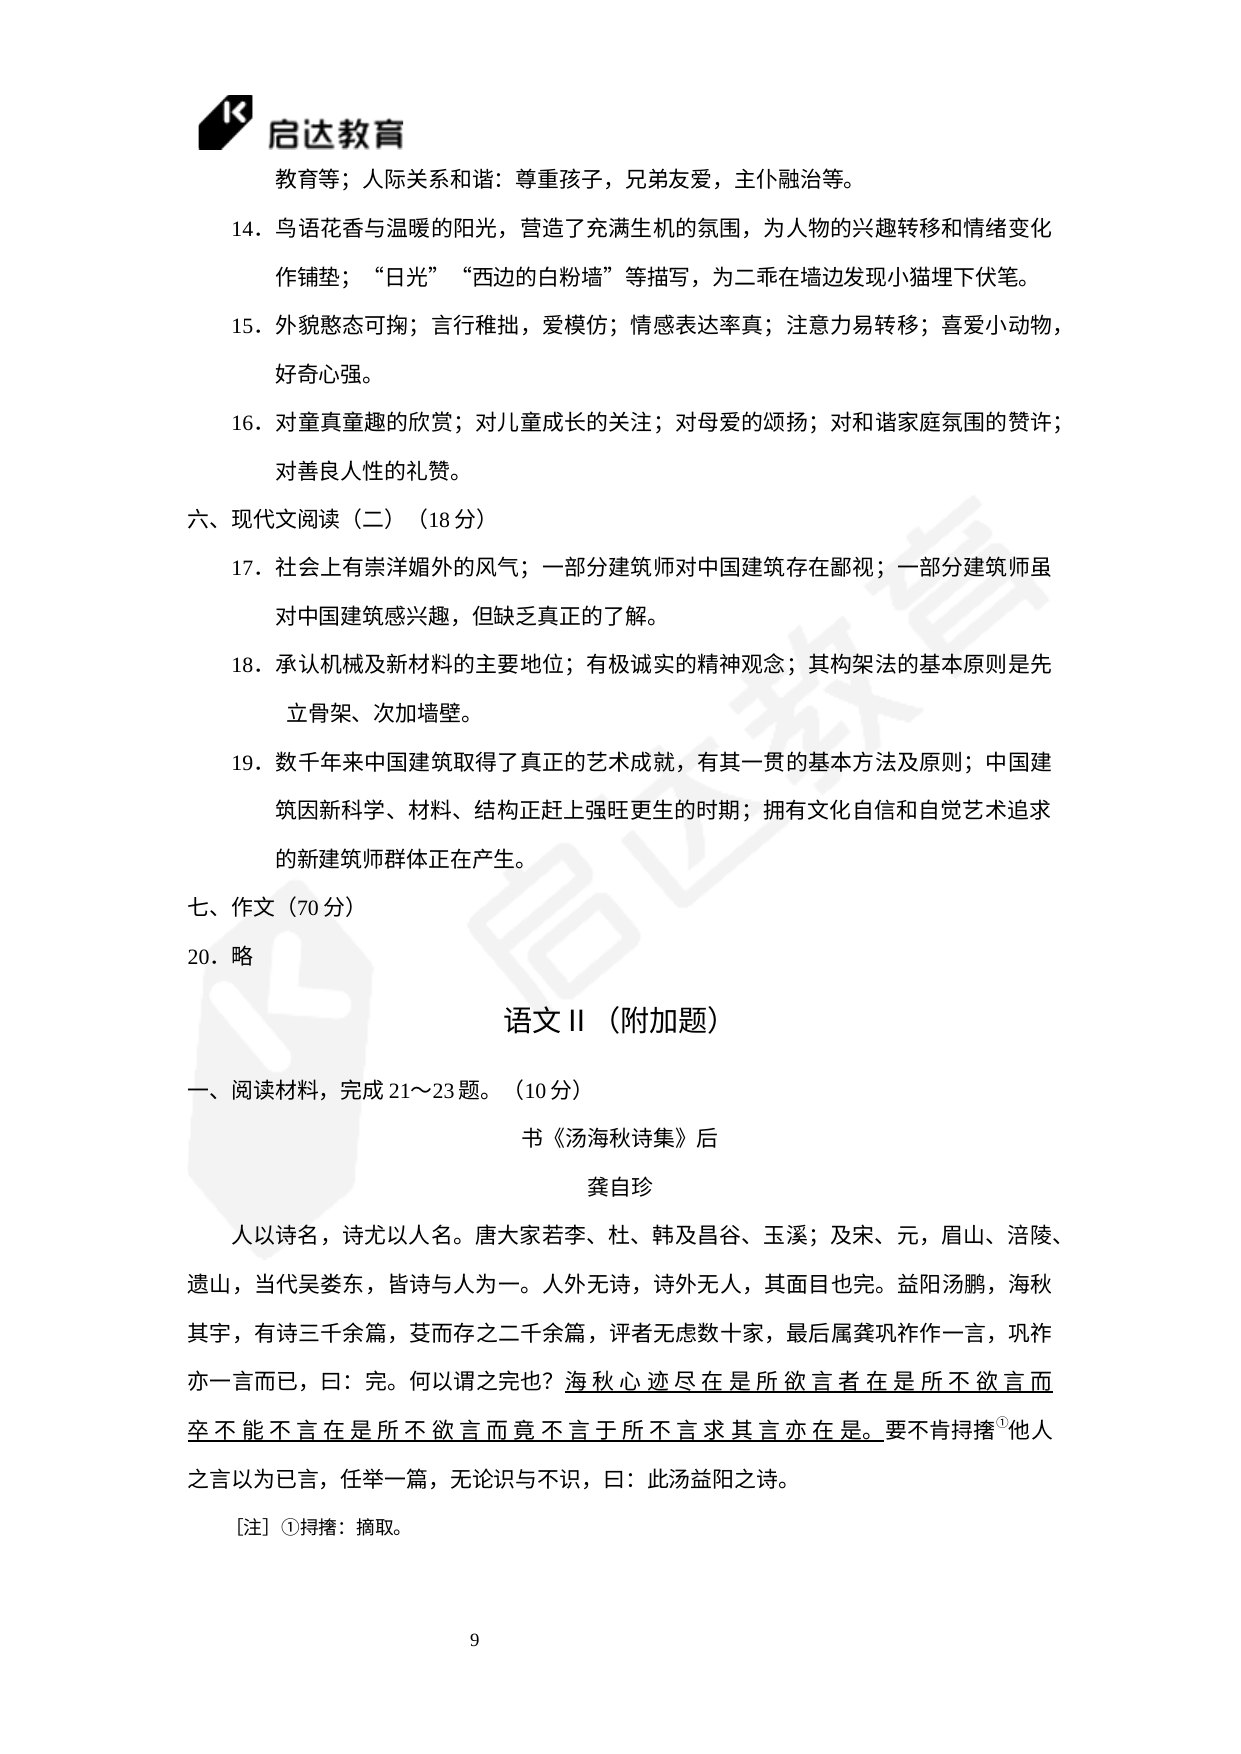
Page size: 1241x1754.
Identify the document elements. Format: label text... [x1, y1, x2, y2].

text 17．社会上有崇洋媚外的风气；一部分建筑师对中国建筑存在鄙视；一部分建筑师虽对中国建筑感兴趣，但缺乏真正的了解。 [231, 550, 1053, 631]
text 语文Ⅱ（附加题） [187, 987, 1053, 1052]
text 19．数千年来中国建筑取得了真正的艺术成就，有其一贯的基本方法及原则；中国建筑因新科学、材料、结构正赶上强旺更生的时期；拥有文化自信和自觉艺术追求的新建筑师群体正在产生。 [231, 744, 1053, 874]
text 16．对童真童趣的欣赏；对儿童成长的关注；对母爱的颂扬；对和谐家庭氛围的赞许；对善良人性的礼赞。 [231, 404, 1053, 486]
text 18．承认机械及新材料的主要地位；有极诚实的精神观念；其构架法的基本原则是先立骨架、次加墙壁。 [231, 647, 1053, 728]
text 一、阅读材料，完成21～23题。（10分） [187, 1073, 1053, 1105]
text 六、现代文阅读（二）（18分） [187, 502, 1053, 534]
text 七、作文（70分） [187, 890, 1053, 922]
text 20．略 [187, 938, 1053, 971]
text 15．外貌憨态可掬；言行稚拙，爱模仿；情感表达率真；注意力易转移；喜爱小动物，好奇心强。 [231, 307, 1053, 389]
picture [198, 95, 404, 150]
text 人以诗名，诗尤以人名。唐大家若李、杜、韩及昌谷、玉溪；及宋、元，眉山、涪陵、遗山，当代吴娄东，皆诗与人为一。人外无诗，诗外无人，其面目也完。益阳汤鹏，海秋其宇，有诗三千余篇，芟而存之二千余篇，评者无虑数十家，最后属龚巩祚作一言，巩祚亦一言而已，曰：完。何以谓之完也？海 秋 心 迹 尽 在 是 所 欲 言 者 在 是 所 不 欲 言 而 卒 不 能 不 言 在 是 所 不 欲 言 而 竟 不 言 于 所 不 言 求 其 言 亦 在 是。要不肯挦撦①他人之言以为已言，任举一篇，无论识与不识，曰：此汤益阳之诗。 [187, 1218, 1053, 1494]
text 13．经济状况良好：家有厨子和花园等；文化氛围浓厚：家有书房，经常看戏，注重教育等；人际关系和谐：尊重孩子，兄弟友爱，主仆融治等。 [231, 162, 1053, 194]
text 书《汤海秋诗集》后 [187, 1121, 1053, 1153]
text 龚自珍 [187, 1169, 1053, 1202]
text ［注］①挦撦：摘取。 [187, 1510, 1053, 1542]
text 14．鸟语花香与温暖的阳光，营造了充满生机的氛围，为人物的兴趣转移和情绪变化作铺垫；“日光”“西边的白粉墙”等描写，为二乖在墙边发现小猫埋下伏笔。 [231, 210, 1053, 292]
